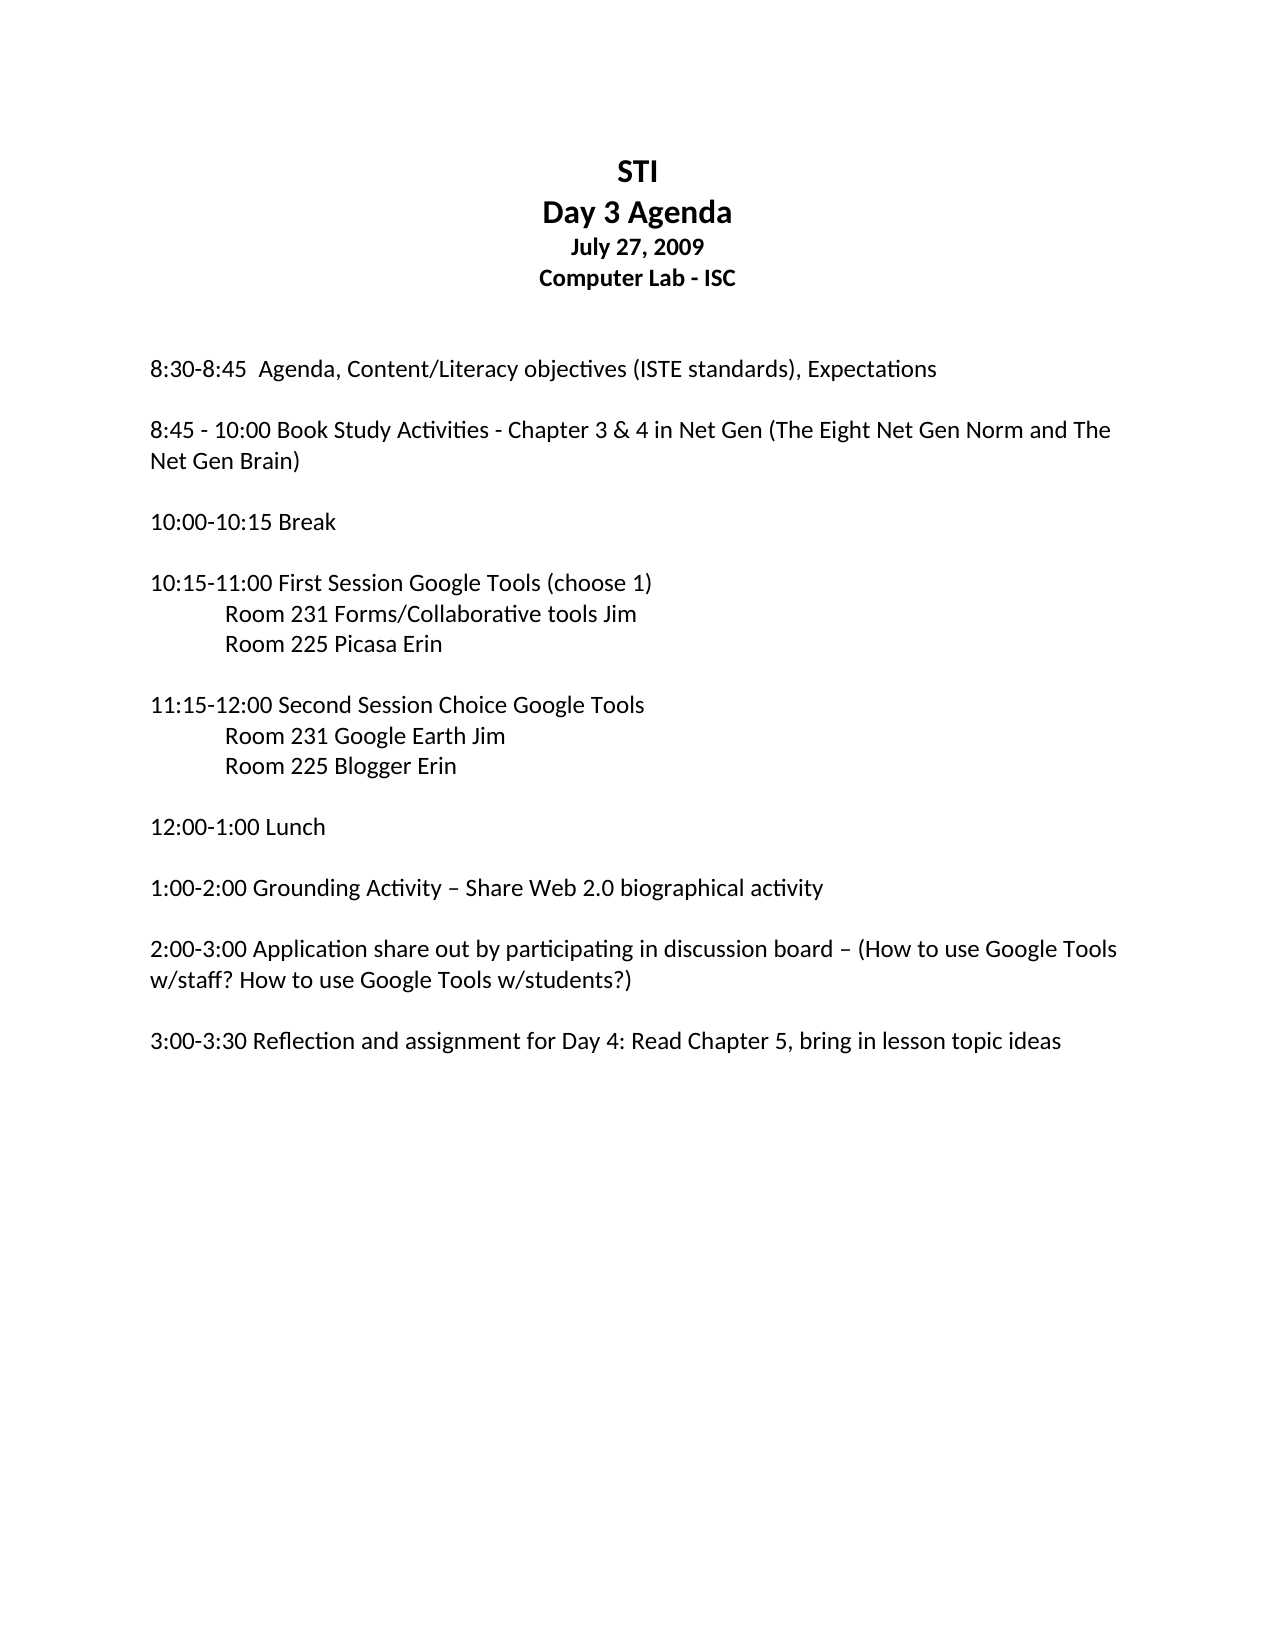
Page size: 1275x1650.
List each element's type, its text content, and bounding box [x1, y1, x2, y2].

text July 27, 2009 [150, 231, 1125, 262]
text 1:00-2:00 Grounding Activity – Share Web 2.0 biographical activity [150, 872, 1125, 903]
text 3:00-3:30 Reflection and assignment for Day 4: Read Chapter 5, bring in lesson topic ideas [150, 1025, 1125, 1056]
text 2:00-3:00 Application share out by participating in discussion board – (How to use Google Tools w/staff? How to use Google Tools w/students?) [150, 933, 1125, 994]
text 8:30-8:45 Agenda, Content/Literacy objectives (ISTE standards), Expectations [150, 353, 1125, 384]
text STI [150, 150, 1125, 191]
text 10:15-11:00 First Session Google Tools (choose 1) [150, 567, 1125, 598]
text Room 231 Forms/Collaborative tools Jim [150, 598, 1125, 628]
text Room 231 Google Earth Jim [150, 720, 1125, 750]
text 11:15-12:00 Second Session Choice Google Tools [150, 689, 1125, 720]
text 8:45 - 10:00 Book Study Activities - Chapter 3 & 4 in Net Gen (The Eight Net Gen Norm and The Net Gen Brain) [150, 414, 1125, 476]
text Room 225 Picasa Erin [150, 628, 1125, 659]
text Room 225 Blogger Erin [150, 750, 1125, 781]
text 10:00-10:15 Break [150, 506, 1125, 537]
text 12:00-1:00 Lunch [150, 811, 1125, 842]
text Computer Lab - ISC [150, 262, 1125, 292]
text Day 3 Agenda [150, 191, 1125, 231]
